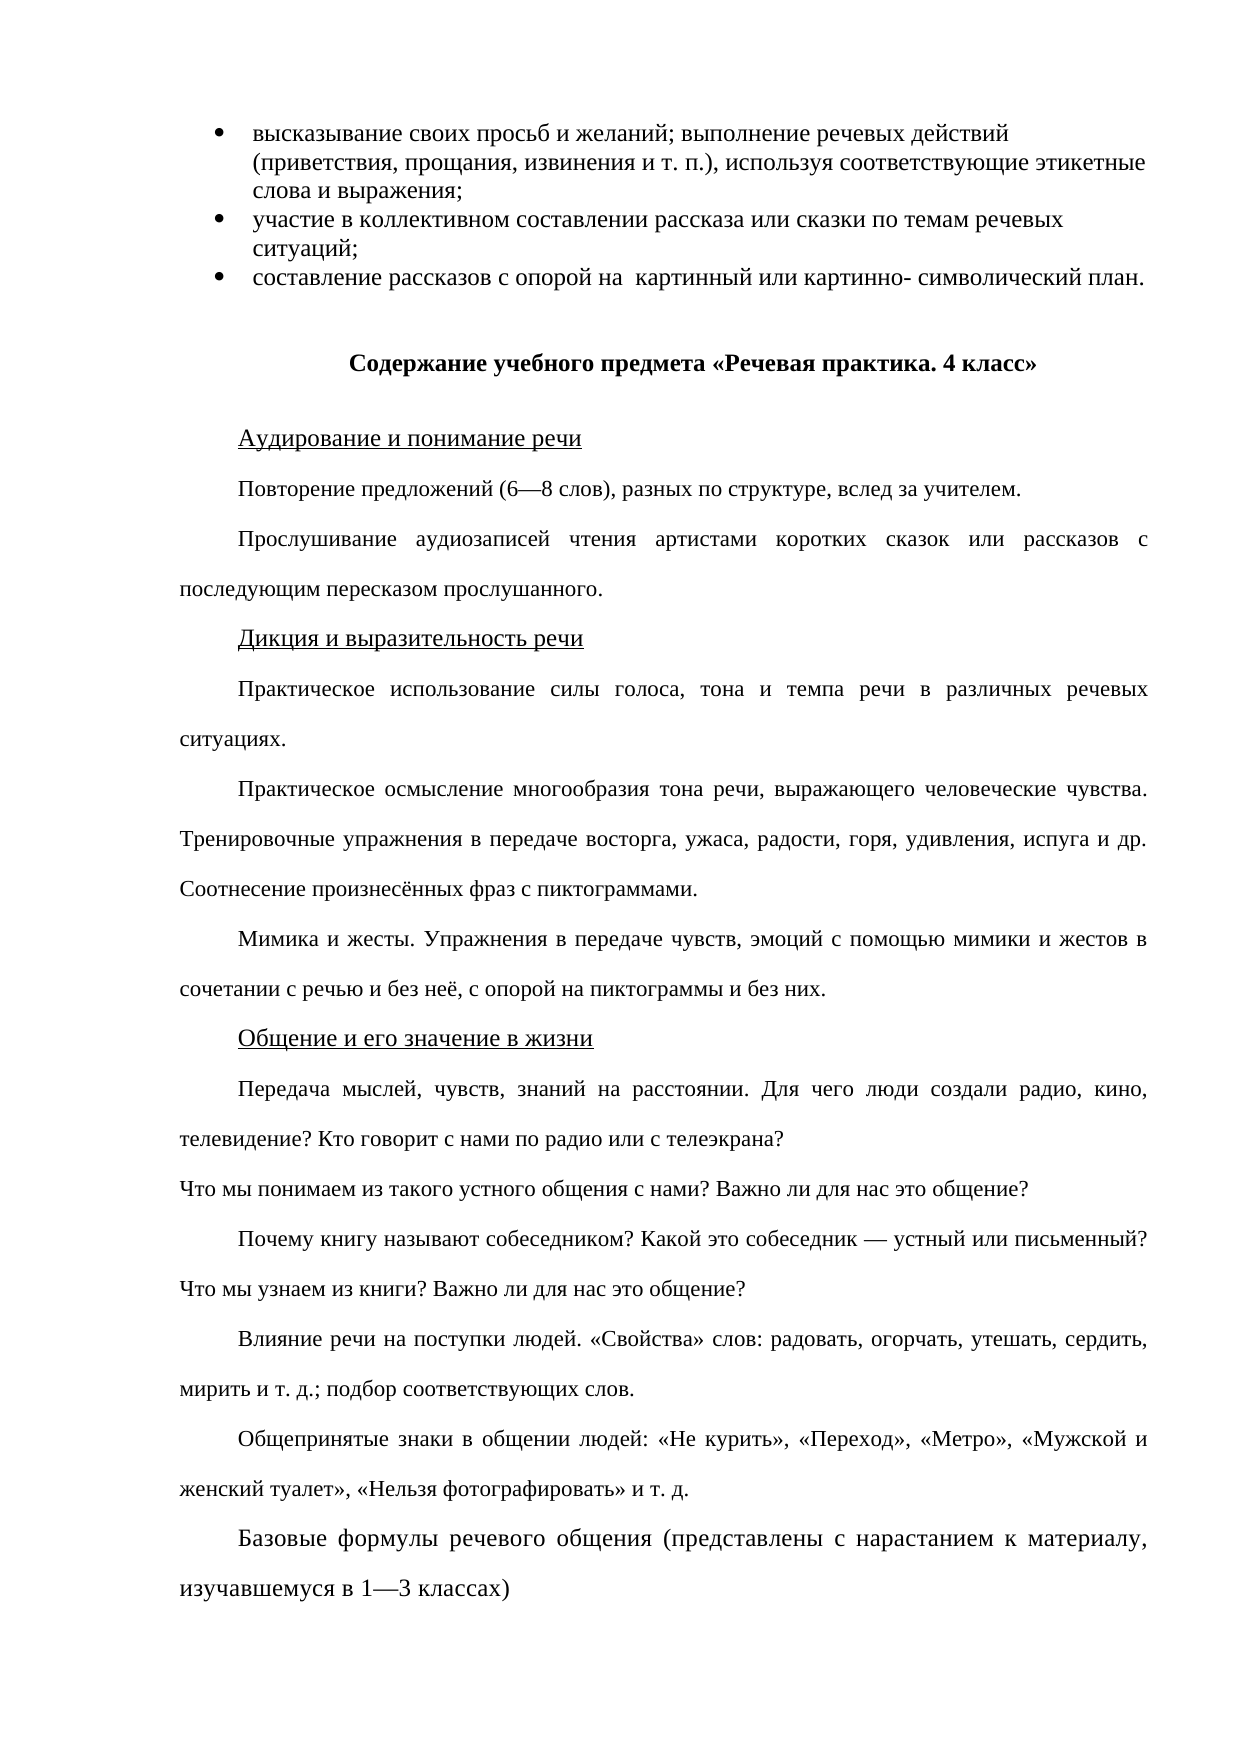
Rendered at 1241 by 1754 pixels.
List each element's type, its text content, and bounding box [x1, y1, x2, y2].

text Общепринятые знаки в общении людей: «Не курить», «Переход», «Метро», «Мужской и женский туалет», «Нельзя фотографировать» и т. д. [179, 1406, 1149, 1506]
text Мимика и жесты. Упражнения в передаче чувств, эмоций с помощью мимики и жестов в сочетании с речью и без неё, с опорой на пиктограммы и без них. [179, 906, 1149, 1006]
text Прослушивание аудиозаписей чтения артистами коротких сказок или рассказов с последующим пересказом прослушанного. [179, 506, 1149, 606]
list высказывание своих просьб и желаний; выполнение речевых действий (приветствия, прощания, извинения и т. п.), используя соответствующие этикетные слова и выражения; [215, 118, 1152, 204]
text Содержание учебного предмета «Речевая практика. 4 класс» [177, 348, 1152, 377]
text Повторение предложений (6—8 слов), разных по структуре, вслед за учителем. [179, 456, 1149, 506]
text Практическое использование силы голоса, тона и темпа речи в различных речевых ситуациях. [179, 656, 1149, 756]
text Влияние речи на поступки людей. «Свойства» слов: радовать, огорчать, утешать, сердить, мирить и т. д.; подбор соответствующих слов. [179, 1306, 1149, 1406]
text Передача мыслей, чувств, знаний на расстоянии. Для чего люди создали радио, кино, телевидение? Кто говорит с нами по радио или с телеэкрана? [179, 1056, 1149, 1156]
list составление рассказов с опорой на картинный или картинно- символический план. [215, 262, 1152, 291]
list участие в коллективном составлении рассказа или сказки по темам речевых ситуаций; [215, 204, 1152, 262]
text Дикция и выразительность речи [179, 606, 1152, 656]
text Аудирование и понимание речи [179, 406, 1152, 456]
text Что мы понимаем из такого устного общения с нами? Важно ли для нас это общение? [179, 1156, 1149, 1206]
text Общение и его значение в жизни [179, 1006, 1152, 1056]
text Практическое осмысление многообразия тона речи, выражающего человеческие чувства. Тренировочные упражнения в передаче восторга, ужаса, радости, горя, удивления, испуга и др. Соотнесение произнесённых фраз с пиктограммами. [179, 756, 1149, 906]
text Почему книгу называют собеседником? Какой это собеседник — устный или письменный? Что мы узнаем из книги? Важно ли для нас это общение? [179, 1206, 1149, 1306]
text Базовые формулы речевого общения (представлены с нарастанием к материалу, изучавшемуся в 1—3 классах) [179, 1506, 1149, 1606]
